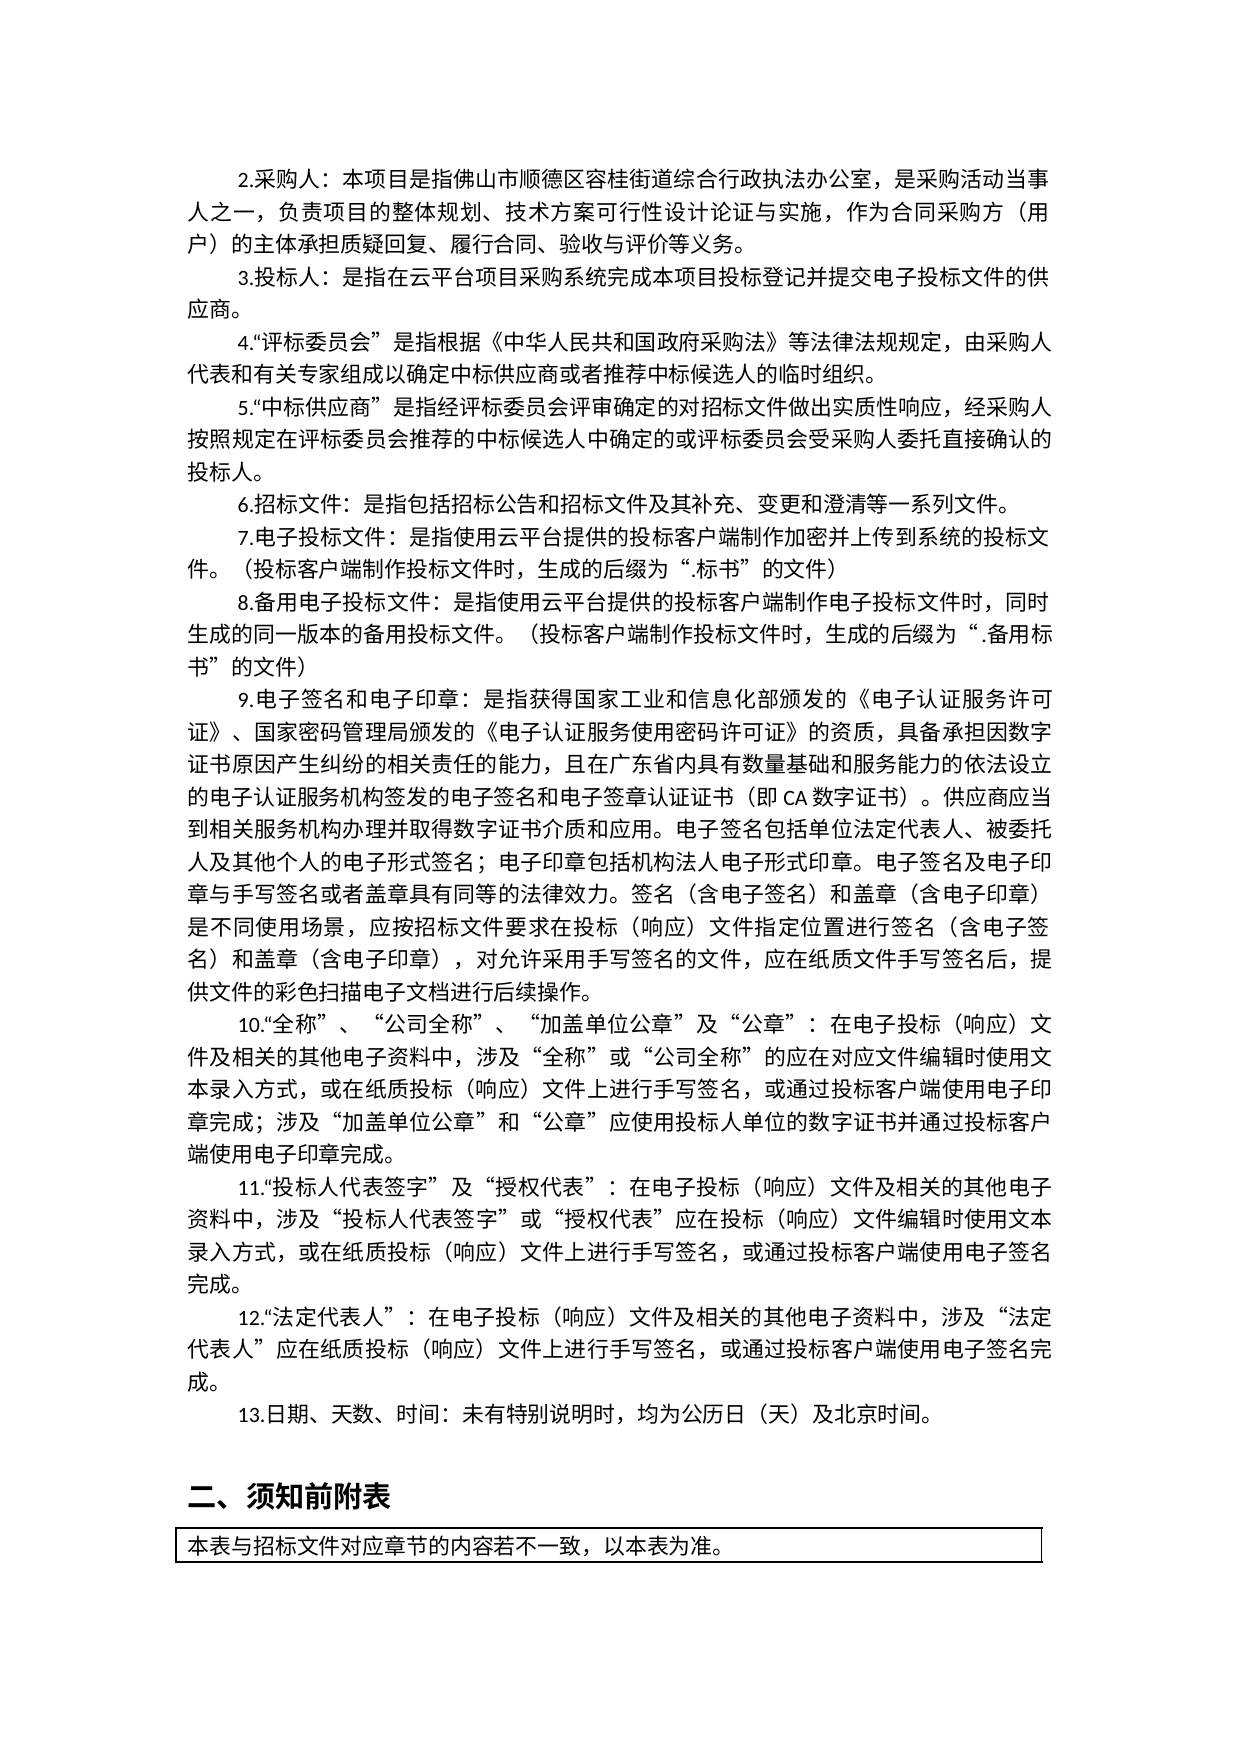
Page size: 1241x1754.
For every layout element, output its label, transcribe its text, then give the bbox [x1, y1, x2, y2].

text 3.投标人：是指在云平台项目采购系统完成本项目投标登记并提交电子投标文件的供应商。 [187, 259, 1053, 324]
text 5.“中标供应商”是指经评标委员会评审确定的对招标文件做出实质性响应，经采购人按照规定在评标委员会推荐的中标候选人中确定的或评标委员会受采购人委托直接确认的投标人。 [187, 389, 1053, 487]
text 13.日期、天数、时间：未有特别说明时，均为公历日（天）及北京时间。 [187, 1397, 1053, 1429]
text 6.招标文件：是指包括招标公告和招标文件及其补充、变更和澄清等一系列文件。 [187, 487, 1053, 519]
text 8.备用电子投标文件：是指使用云平台提供的投标客户端制作电子投标文件时，同时生成的同一版本的备用投标文件。（投标客户端制作投标文件时，生成的后缀为“.备用标书”的文件） [187, 584, 1053, 682]
text 9.电子签名和电子印章：是指获得国家工业和信息化部颁发的《电子认证服务许可证》、国家密码管理局颁发的《电子认证服务使用密码许可证》的资质，具备承担因数字证书原因产生纠纷的相关责任的能力，且在广东省内具有数量基础和服务能力的依法设立的电子认证服务机构签发的电子签名和电子签章认证证书（即CA数字证书）。供应商应当到相关服务机构办理并取得数字证书介质和应用。电子签名包括单位法定代表人、被委托人及其他个人的电子形式签名；电子印章包括机构法人电子形式印章。电子签名及电子印章与手写签名或者盖章具有同等的法律效力。签名（含电子签名）和盖章（含电子印章）是不同使用场景，应按招标文件要求在投标（响应）文件指定位置进行签名（含电子签名）和盖章（含电子印章），对允许采用手写签名的文件，应在纸质文件手写签名后，提供文件的彩色扫描电子文档进行后续操作。 [187, 682, 1053, 1007]
text 7.电子投标文件：是指使用云平台提供的投标客户端制作加密并上传到系统的投标文件。（投标客户端制作投标文件时，生成的后缀为“.标书”的文件） [187, 519, 1053, 584]
table_header 本表与招标文件对应章节的内容若不一致，以本表为准。 [177, 1529, 1041, 1561]
text 4.“评标委员会”是指根据《中华人民共和国政府采购法》等法律法规规定，由采购人代表和有关专家组成以确定中标供应商或者推荐中标候选人的临时组织。 [187, 324, 1053, 389]
text 11.“投标人代表签字”及“授权代表”：在电子投标（响应）文件及相关的其他电子资料中，涉及“投标人代表签字”或“授权代表”应在投标（响应）文件编辑时使用文本录入方式，或在纸质投标（响应）文件上进行手写签名，或通过投标客户端使用电子签名完成。 [187, 1169, 1053, 1299]
text 12.“法定代表人”：在电子投标（响应）文件及相关的其他电子资料中，涉及“法定代表人”应在纸质投标（响应）文件上进行手写签名，或通过投标客户端使用电子签名完成。 [187, 1299, 1053, 1397]
text 二、须知前附表 [187, 1462, 1053, 1527]
text 2.采购人：本项目是指佛山市顺德区容桂街道综合行政执法办公室，是采购活动当事人之一，负责项目的整体规划、技术方案可行性设计论证与实施，作为合同采购方（用户）的主体承担质疑回复、履行合同、验收与评价等义务。 [187, 162, 1053, 259]
text 10.“全称”、“公司全称”、“加盖单位公章”及“公章”：在电子投标（响应）文件及相关的其他电子资料中，涉及“全称”或“公司全称”的应在对应文件编辑时使用文本录入方式，或在纸质投标（响应）文件上进行手写签名，或通过投标客户端使用电子印章完成；涉及“加盖单位公章”和“公章”应使用投标人单位的数字证书并通过投标客户端使用电子印章完成。 [187, 1007, 1053, 1169]
